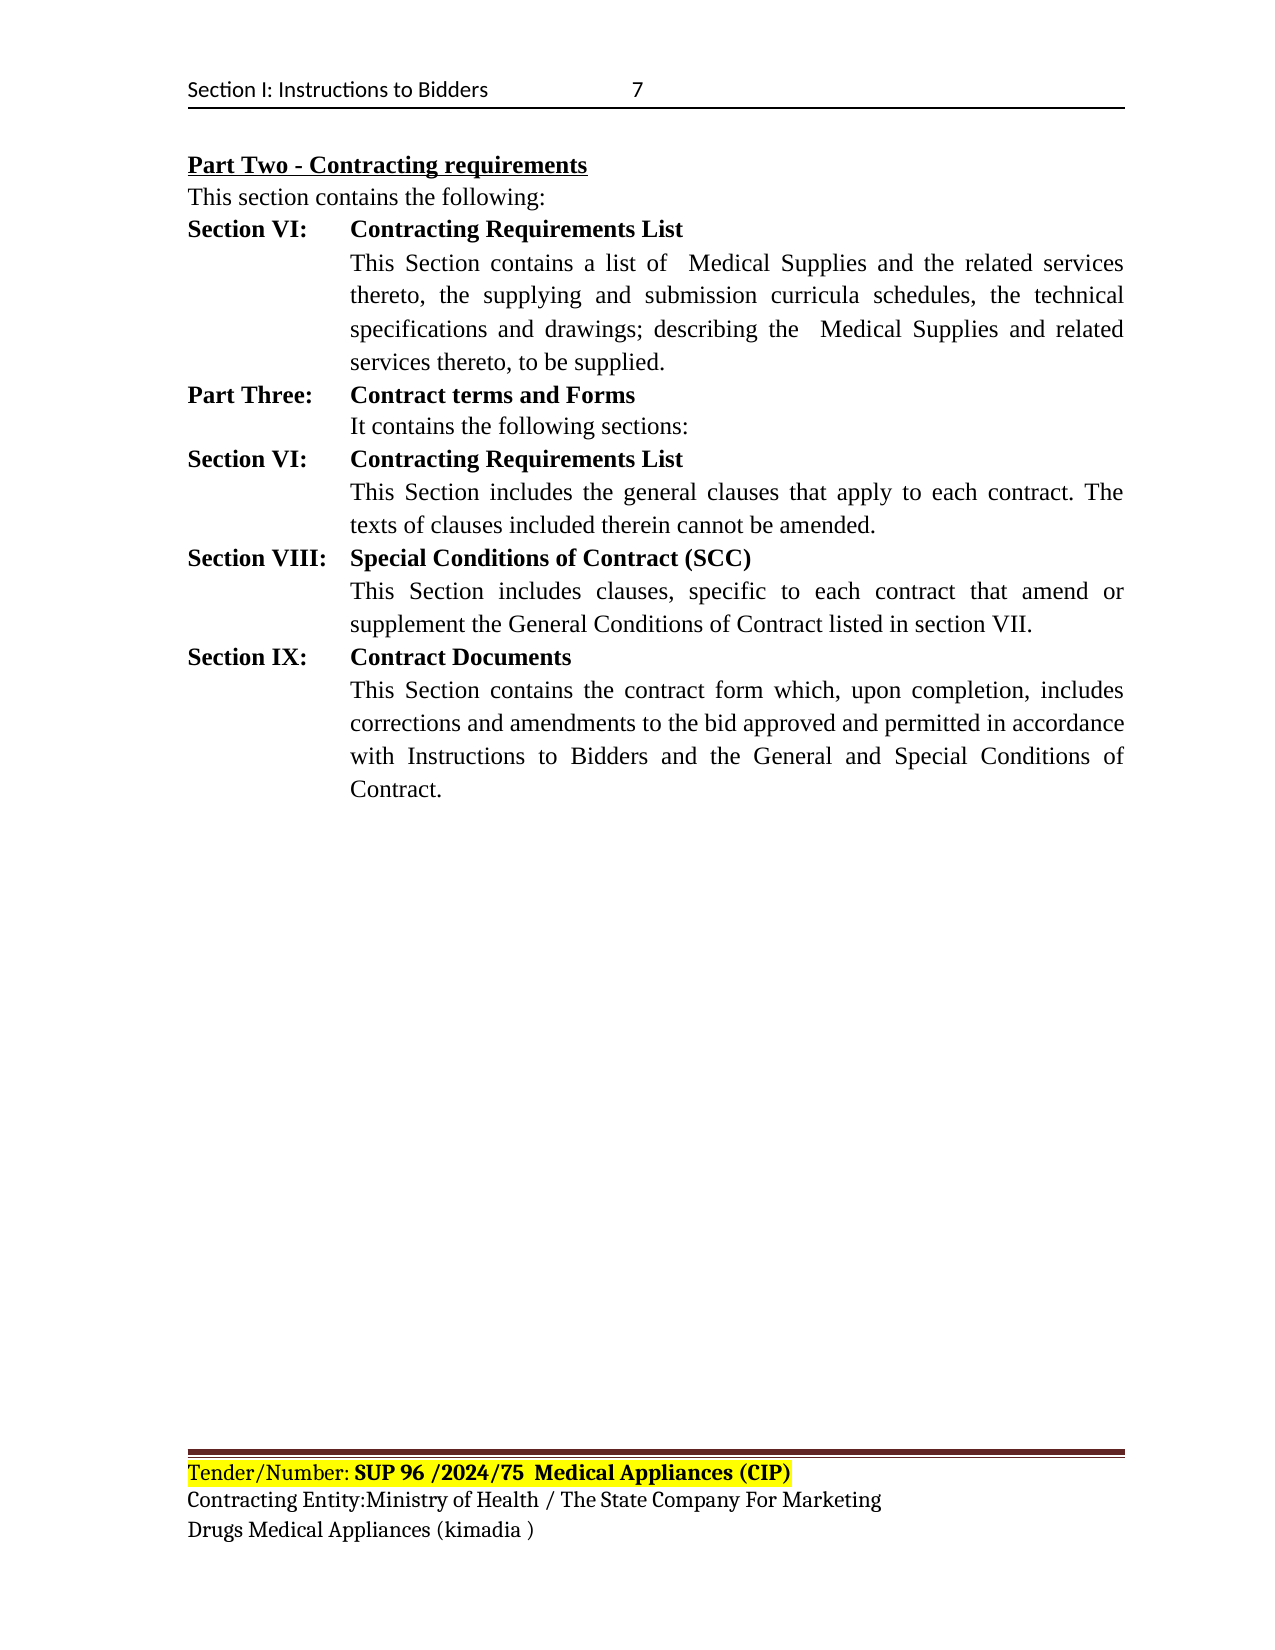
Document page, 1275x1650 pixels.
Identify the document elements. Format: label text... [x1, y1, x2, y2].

text Part Two - Contracting requirements [187, 150, 1125, 179]
text It contains the following sections: [187, 411, 1125, 440]
text Section VIII: Special Conditions of Contract (SCC) [187, 543, 1125, 572]
text This Section includes clauses, specific to each contract that amend or supplement the General Conditions of Contract listed in section VII. [350, 576, 1125, 638]
text Section VI: Contracting Requirements List [187, 444, 1125, 473]
text Section IX: Contract Documents [187, 642, 1125, 671]
text This Section contains a list of Medical Supplies and the related services thereto, the supplying and submission curricula schedules, the technical specifications and drawings; describing the Medical Supplies and related services thereto, to be supplied. [350, 248, 1125, 375]
text This Section includes the general clauses that apply to each contract. The texts of clauses included therein cannot be amended. [350, 477, 1125, 539]
text This Section contains the contract form which, upon completion, includes corrections and amendments to the bid approved and permitted in accordance with Instructions to Bidders and the General and Special Conditions of Contract. [350, 675, 1125, 803]
text This section contains the following: [187, 182, 1125, 210]
text Part Three: Contract terms and Forms [187, 380, 1125, 408]
text Section VI: Contracting Requirements List [187, 214, 1125, 243]
